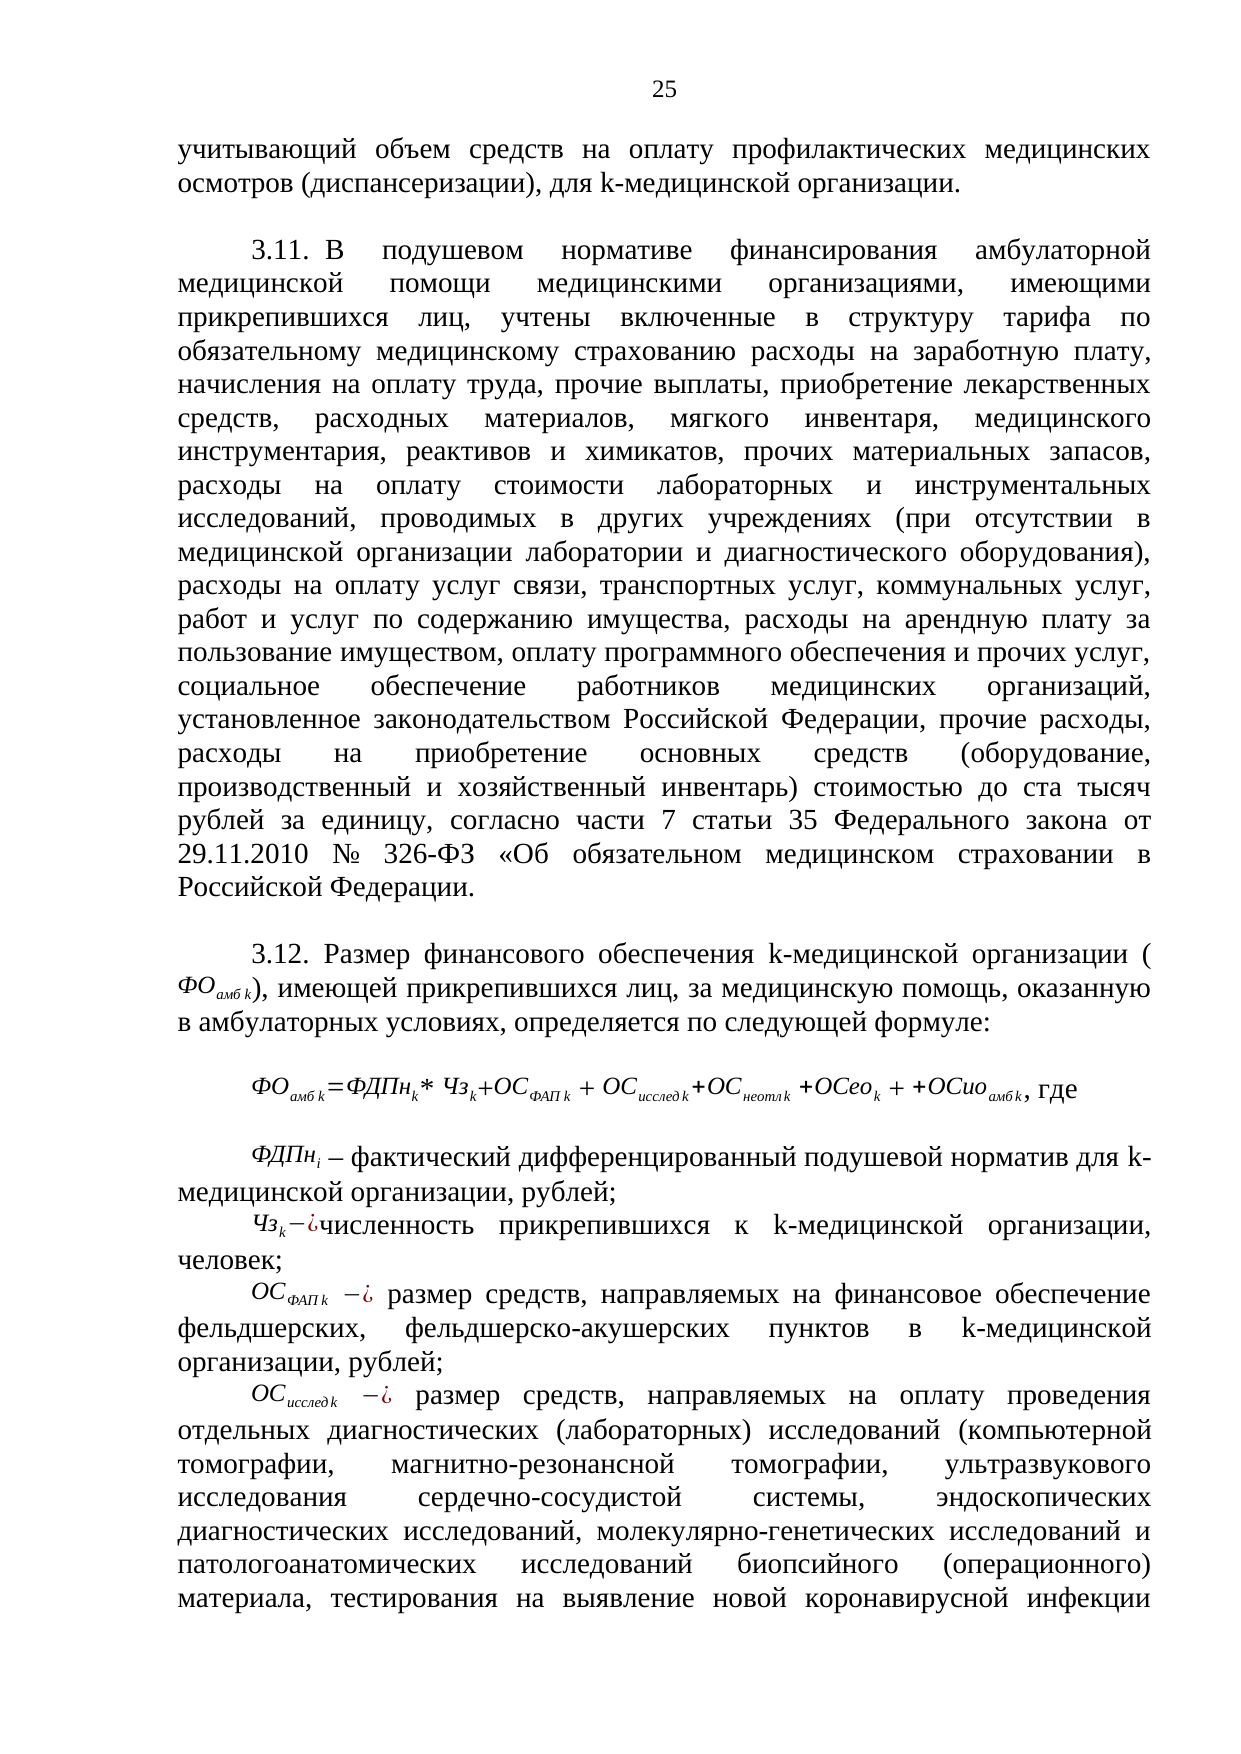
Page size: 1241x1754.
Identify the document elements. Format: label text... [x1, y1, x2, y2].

list Размер финансового обеспечения k-медицинской организации (), имеющей прикрепившихся лиц, за медицинскую помощь, оказанную в амбулаторных условиях, определяется по следующей формуле: [177, 936, 1152, 1038]
text – фактический дифференцированный подушевой норматив для k-медицинской организации, рублей; [177, 1139, 1152, 1207]
text * + + + , где [177, 1072, 1152, 1106]
text размер средств, направляемых на финансовое обеспечение фельдшерских, фельдшерско-акушерских пунктов в k-медицинской организации, рублей; [177, 1276, 1152, 1377]
text численность прикрепившихся к k-медицинской организации, человек; [177, 1207, 1152, 1276]
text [177, 131, 1152, 198]
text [177, 1377, 1152, 1613]
list В подушевом нормативе финансирования амбулаторной медицинской помощи медицинскими организациями, имеющими прикрепившихся лиц, учтены включенные в структуру тарифа по обязательному медицинскому страхованию расходы на заработную плату, начисления на оплату труда, прочие выплаты, приобретение лекарственных средств, расходных материалов, мягкого инвентаря, медицинского инструментария, реактивов и химикатов, прочих материальных запасов, расходы на оплату стоимости лабораторных и инструментальных исследований, проводимых в других учреждениях (при отсутствии в медицинской организации лаборатории и диагностического оборудования), расходы на оплату услуг связи, транспортных услуг, коммунальных услуг, работ и услуг по содержанию имущества, расходы на арендную плату за пользование имуществом, оплату программного обеспечения и прочих услуг, социальное обеспечение работников медицинских организаций, установленное законодательством Российской Федерации, прочие расходы, расходы на приобретение основных средств (оборудование, производственный и хозяйственный инвентарь) стоимостью до ста тысяч рублей за единицу, согласно части 7 статьи 35 Федерального закона от 29.11.2010 № 326-ФЗ «Об обязательном медицинском страховании в Российской Федерации. [177, 232, 1152, 903]
